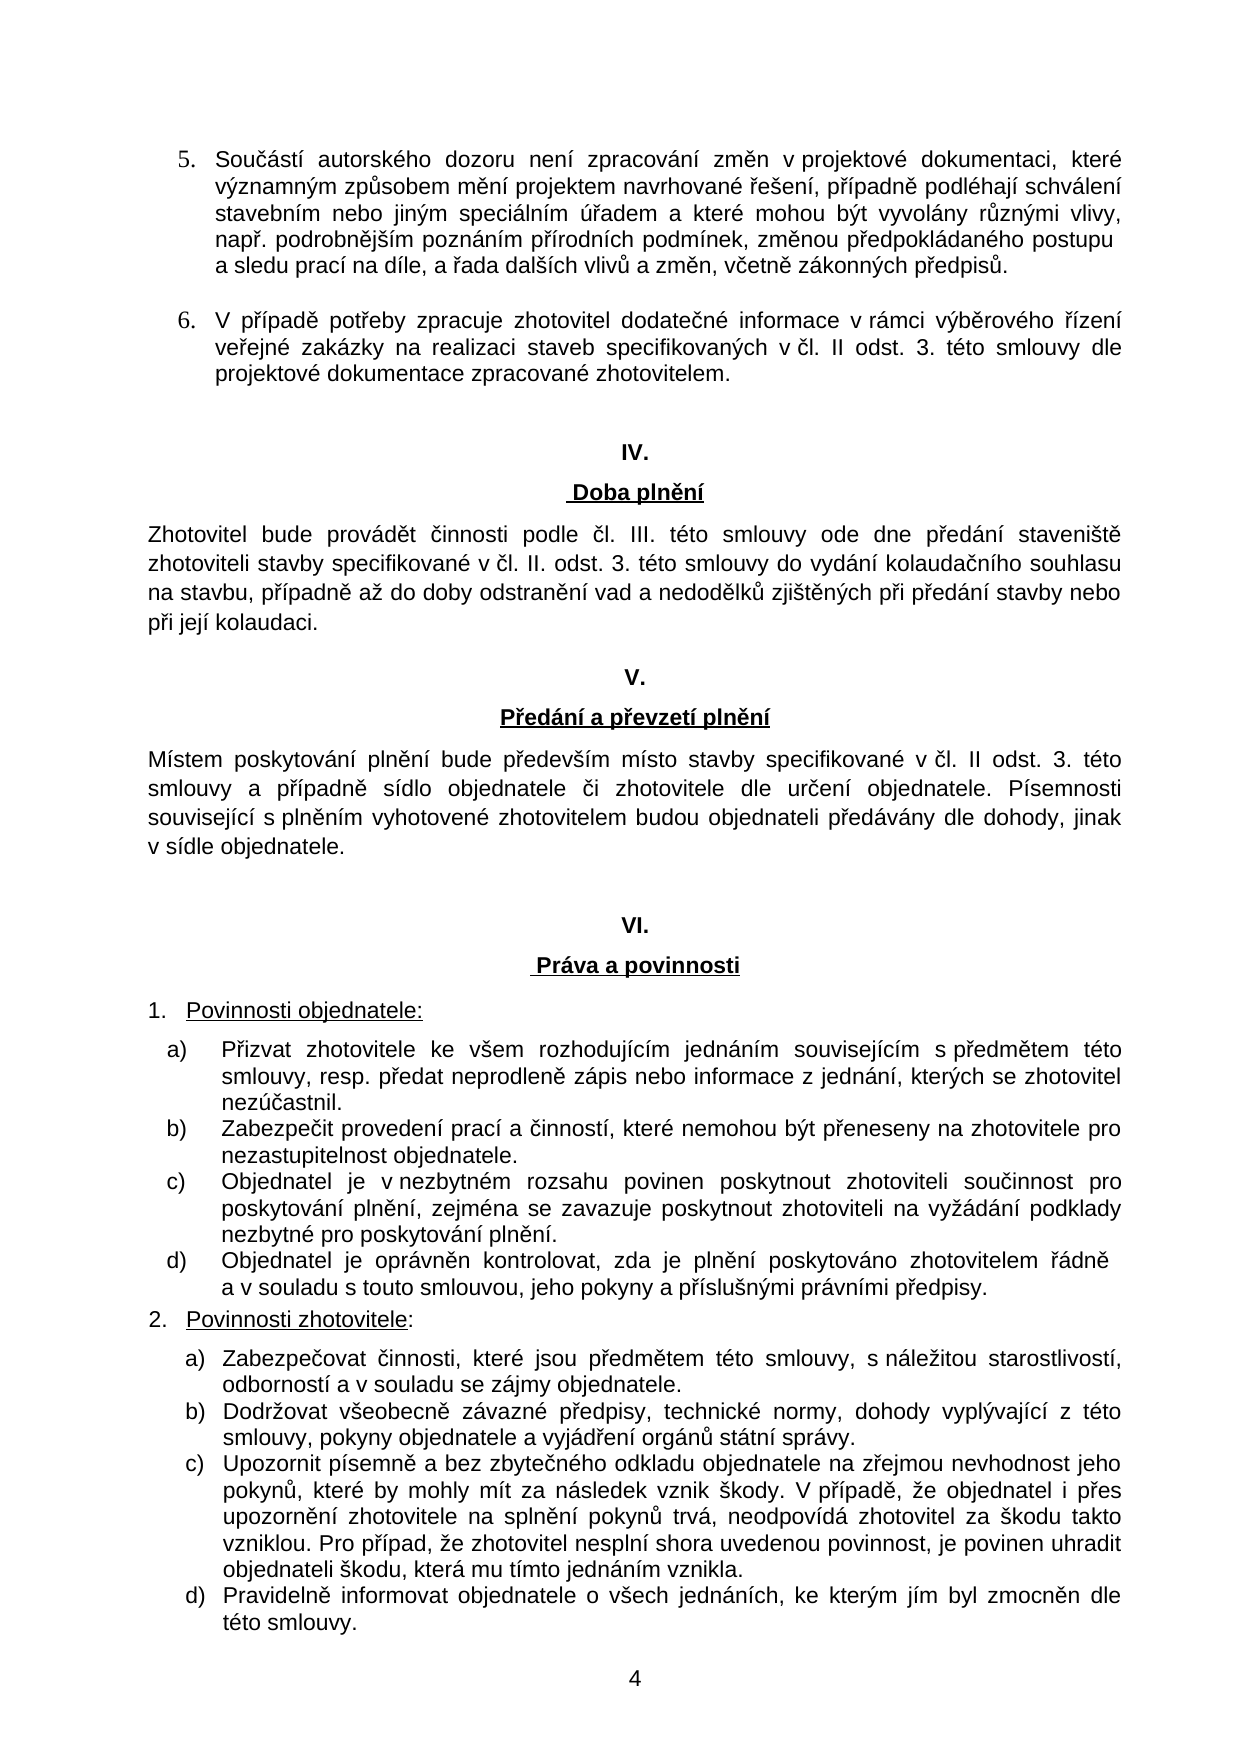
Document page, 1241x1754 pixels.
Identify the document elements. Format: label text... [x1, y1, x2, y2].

list Upozornit písemně a bez zbytečného odkladu objednatele na zřejmou nevhodnost jeho pokynů, které by mohly mít za následek vznik škody. V případě, že objednatel i přes upozornění zhotovitele na splnění pokynů trvá, neodpovídá zhotovitel za škodu takto vzniklou. Pro případ, že zhotovitel nesplní shora uvedenou povinnost, je povinen uhradit objednateli škodu, která mu tímto jednáním vznikla. [185, 1450, 1122, 1582]
list V případě potřeby zpracuje zhotovitel dodatečné informace v rámci výběrového řízení veřejné zakázky na realizaci staveb specifikovaných v čl. II odst. 3. této smlouvy dle projektové dokumentace zpracované zhotovitelem. [177, 305, 1122, 386]
subtitle Předání a převzetí plnění [148, 703, 1122, 730]
list Dodržovat všeobecně závazné předpisy, technické normy, dohody vyplývající z této smlouvy, pokyny objednatele a vyjádření orgánů státní správy. [185, 1398, 1122, 1450]
list Povinnosti zhotovitele: [148, 1306, 1122, 1332]
subtitle IV. [148, 439, 1122, 466]
list Součástí autorského dozoru není zpracování změn v projektové dokumentaci, které významným způsobem mění projektem navrhované řešení, případně podléhají schválení stavebním nebo jiným speciálním úřadem a které mohou být vyvolány různými vlivy, např. podrobnějším poznáním přírodních podmínek, změnou předpokládaného postupu a sledu prací na díle, a řada dalších vlivů a změn, včetně zákonných předpisů. [177, 144, 1122, 279]
list Objednatel je v nezbytném rozsahu povinen poskytnout zhotoviteli součinnost pro poskytování plnění, zejména se zavazuje poskytnout zhotoviteli na vyžádání podklady nezbytné pro poskytování plnění. [166, 1168, 1122, 1247]
list Zabezpečit provedení prací a činností, které nemohou být přeneseny na zhotovitele pro nezastupitelnost objednatele. [166, 1115, 1122, 1168]
subtitle V. [148, 664, 1122, 690]
list Povinnosti objednatele: [148, 997, 1122, 1024]
subtitle Práva a povinnosti [148, 952, 1122, 978]
list Objednatel je oprávněn kontrolovat, zda je plnění poskytováno zhotovitelem řádně a v souladu s touto smlouvou, jeho pokyny a příslušnými právními předpisy. [166, 1247, 1122, 1300]
text Zhotovitel bude provádět činnosti podle čl. III. této smlouvy ode dne předání staveniště zhotoviteli stavby specifikované v čl. II. odst. 3. této smlouvy do vydání kolaudačního souhlasu na stavbu, případně až do doby odstranění vad a nedodělků zjištěných při předání stavby nebo při její kolaudaci. [148, 518, 1122, 635]
subtitle Doba plnění [148, 479, 1122, 505]
list Zabezpečovat činnosti, které jsou předmětem této smlouvy, s náležitou starostlivostí, odborností a v souladu se zájmy objednatele. [185, 1345, 1122, 1398]
list Pravidelně informovat objednatele o všech jednáních, ke kterým jím byl zmocněn dle této smlouvy. [185, 1582, 1122, 1635]
text Místem poskytování plnění bude především místo stavby specifikované v čl. II odst. 3. této smlouvy a případně sídlo objednatele či zhotovitele dle určení objednatele. Písemnosti související s plněním vyhotovené zhotovitelem budou objednateli předávány dle dohody, jinak v sídle objednatele. [148, 743, 1122, 859]
list Přizvat zhotovitele ke všem rozhodujícím jednáním souvisejícím s předmětem této smlouvy, resp. předat neprodleně zápis nebo informace z jednání, kterých se zhotovitel nezúčastnil. [167, 1036, 1122, 1115]
subtitle VI. [148, 912, 1122, 939]
